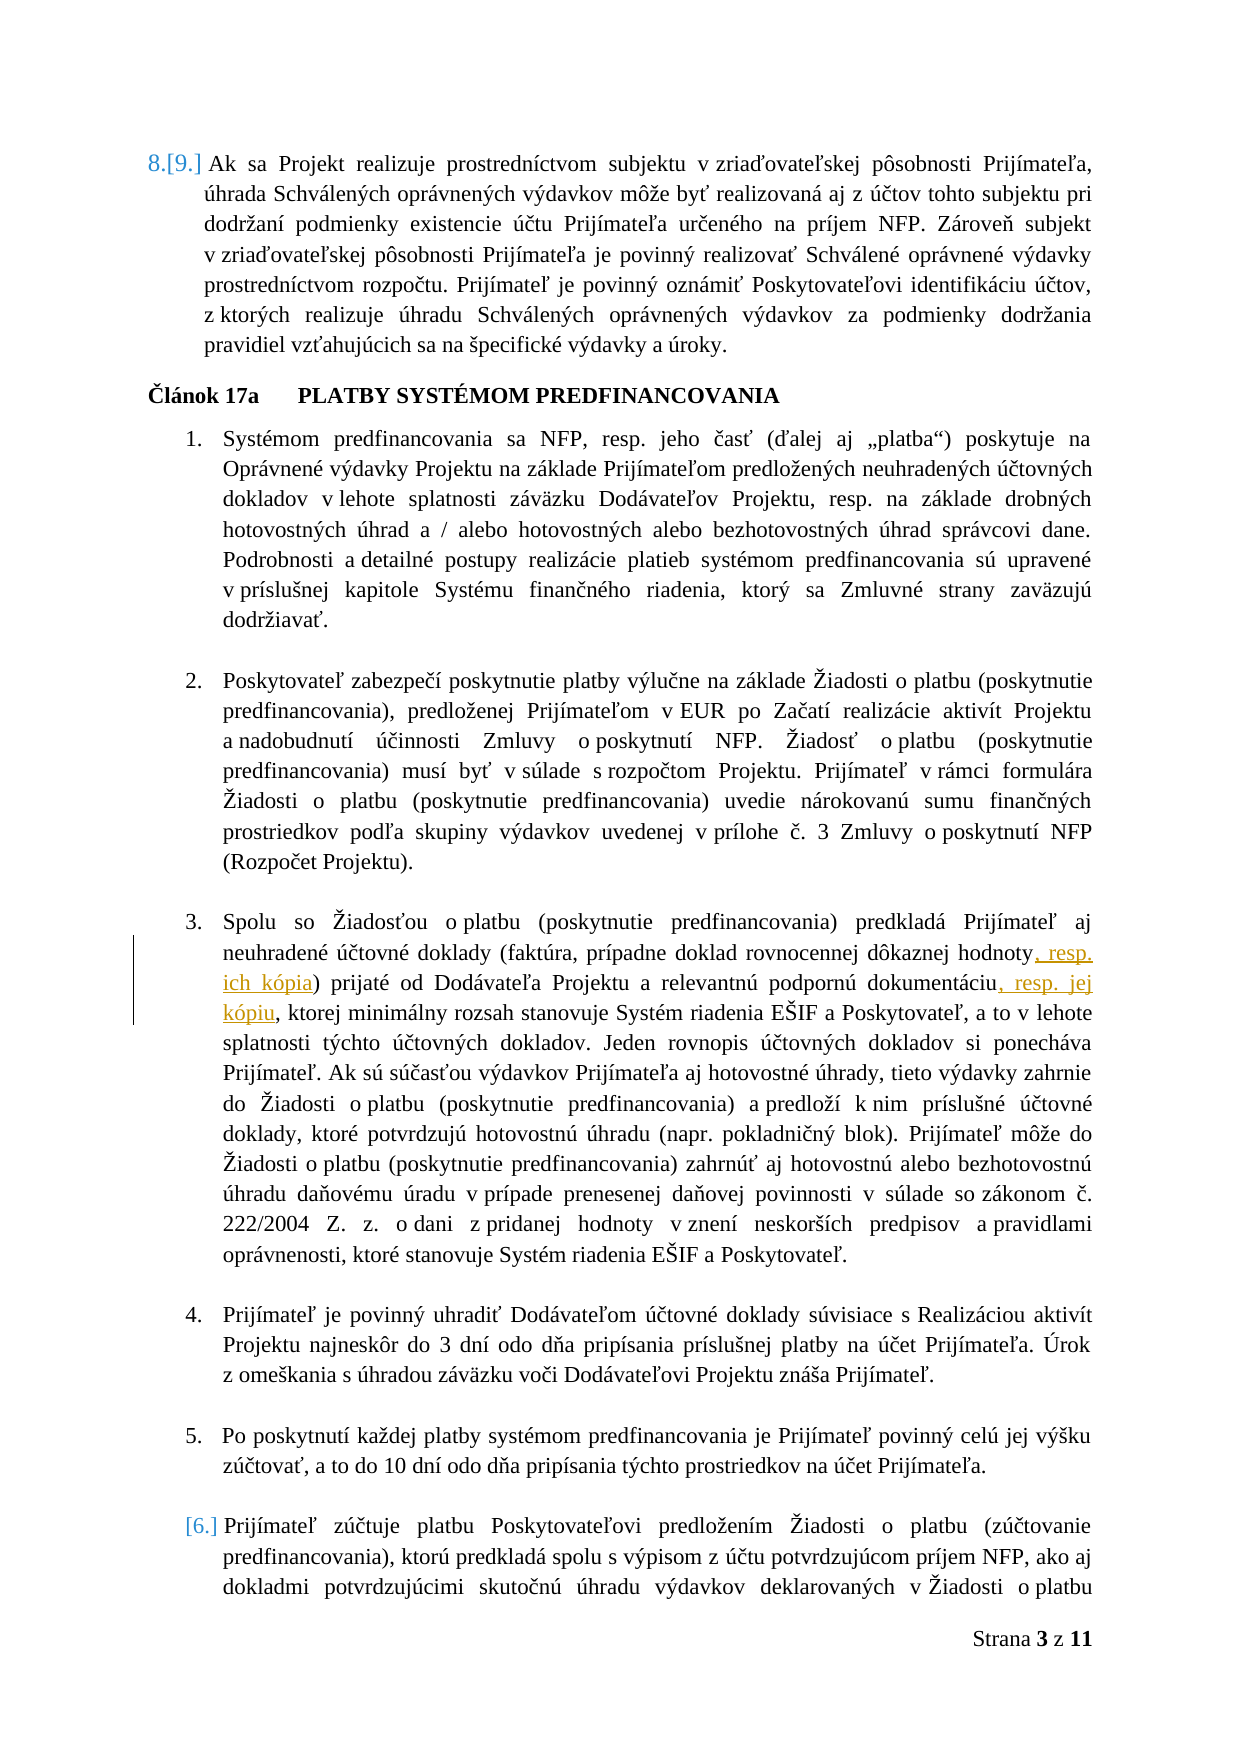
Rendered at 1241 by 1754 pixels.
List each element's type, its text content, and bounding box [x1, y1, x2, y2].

list Poskytovateľ zabezpečí poskytnutie platby výlučne na základe Žiadosti o platbu (poskytnutie predfinancovania), predloženej Prijímateľom v EUR po Začatí realizácie aktivít Projektu a nadobudnutí účinnosti Zmluvy o poskytnutí NFP. Žiadosť o platbu (poskytnutie predfinancovania) musí byť v súlade s rozpočtom Projektu. Prijímateľ v rámci formulára Žiadosti o platbu (poskytnutie predfinancovania) uvedie nárokovanú sumu finančných prostriedkov podľa skupiny výdavkov uvedenej v prílohe č. 3 Zmluvy o poskytnutí NFP (Rozpočet Projektu). [185, 667, 1092, 874]
list Systémom predfinancovania sa NFP, resp. jeho časť (ďalej aj „platba“) poskytuje na Oprávnené výdavky Projektu na základe Prijímateľom predložených neuhradených účtovných dokladov v lehote splatnosti záväzku Dodávateľov Projektu, resp. na základe drobných hotovostných úhrad a / alebo hotovostných alebo bezhotovostných úhrad správcovi dane. Podrobnosti a detailné postupy realizácie platieb systémom predfinancovania sú upravené v príslušnej kapitole Systému finančného riadenia, ktorý sa Zmluvné strany zaväzujú dodržiavať. [185, 425, 1092, 633]
list Po poskytnutí každej platby systémom predfinancovania je Prijímateľ povinný celú jej výšku zúčtovať, a to do 10 dní odo dňa pripísania týchto prostriedkov na účet Prijímateľa. [185, 1422, 1092, 1478]
list Ak sa Projekt realizuje prostredníctvom subjektu v zriaďovateľskej pôsobnosti Prijímateľa, úhrada Schválených oprávnených výdavkov môže byť realizovaná aj z účtov tohto subjektu pri dodržaní podmienky existencie účtu Prijímateľa určeného na príjem NFP. Zároveň subjekt v zriaďovateľskej pôsobnosti Prijímateľa je povinný realizovať Schválené oprávnené výdavky prostredníctvom rozpočtu. Prijímateľ je povinný oznámiť Poskytovateľovi identifikáciu účtov, z ktorých realizuje úhradu Schválených oprávnených výdavkov za podmienky dodržania pravidiel vzťahujúcich sa na špecifické výdavky a úroky. [148, 148, 1092, 358]
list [185, 1513, 1092, 1599]
list Prijímateľ je povinný uhradiť Dodávateľom účtovné doklady súvisiace s Realizáciou aktivít Projektu najneskôr do 3 dní odo dňa pripísania príslušnej platby na účet Prijímateľa. Úrok z omeškania s úhradou záväzku voči Dodávateľovi Projektu znáša Prijímateľ. [185, 1301, 1092, 1388]
list Spolu so Žiadosťou o platbu (poskytnutie predfinancovania) predkladá Prijímateľ aj neuhradené účtovné doklady (faktúra, prípadne doklad rovnocennej dôkaznej hodnoty) prijaté od Dodávateľa Projektu a relevantnú podpornú dokumentáciu, ktorej minimálny rozsah stanovuje Systém riadenia EŠIF a Poskytovateľ, a to v lehote splatnosti týchto účtovných dokladov. Jeden rovnopis účtovných dokladov si ponecháva Prijímateľ. Ak sú súčasťou výdavkov Prijímateľa aj hotovostné úhrady, tieto výdavky zahrnie do Žiadosti o platbu (poskytnutie predfinancovania) a predloží k nim príslušné účtovné doklady, ktoré potvrdzujú hotovostnú úhradu (napr. pokladničný blok). Prijímateľ môže do Žiadosti o platbu (poskytnutie predfinancovania) zahrnúť aj hotovostnú alebo bezhotovostnú úhradu daňovému úradu v prípade prenesenej daňovej povinnosti v súlade so zákonom č. 222/2004 Z. z. o dani z pridanej hodnoty v znení neskorších predpisov a pravidlami oprávnenosti, ktoré stanovuje Systém riadenia EŠIF a Poskytovateľ. [185, 908, 1092, 1267]
text Článok 17a PLATBY SYSTÉMOM PREDFINANCOVANIA [148, 382, 1092, 409]
